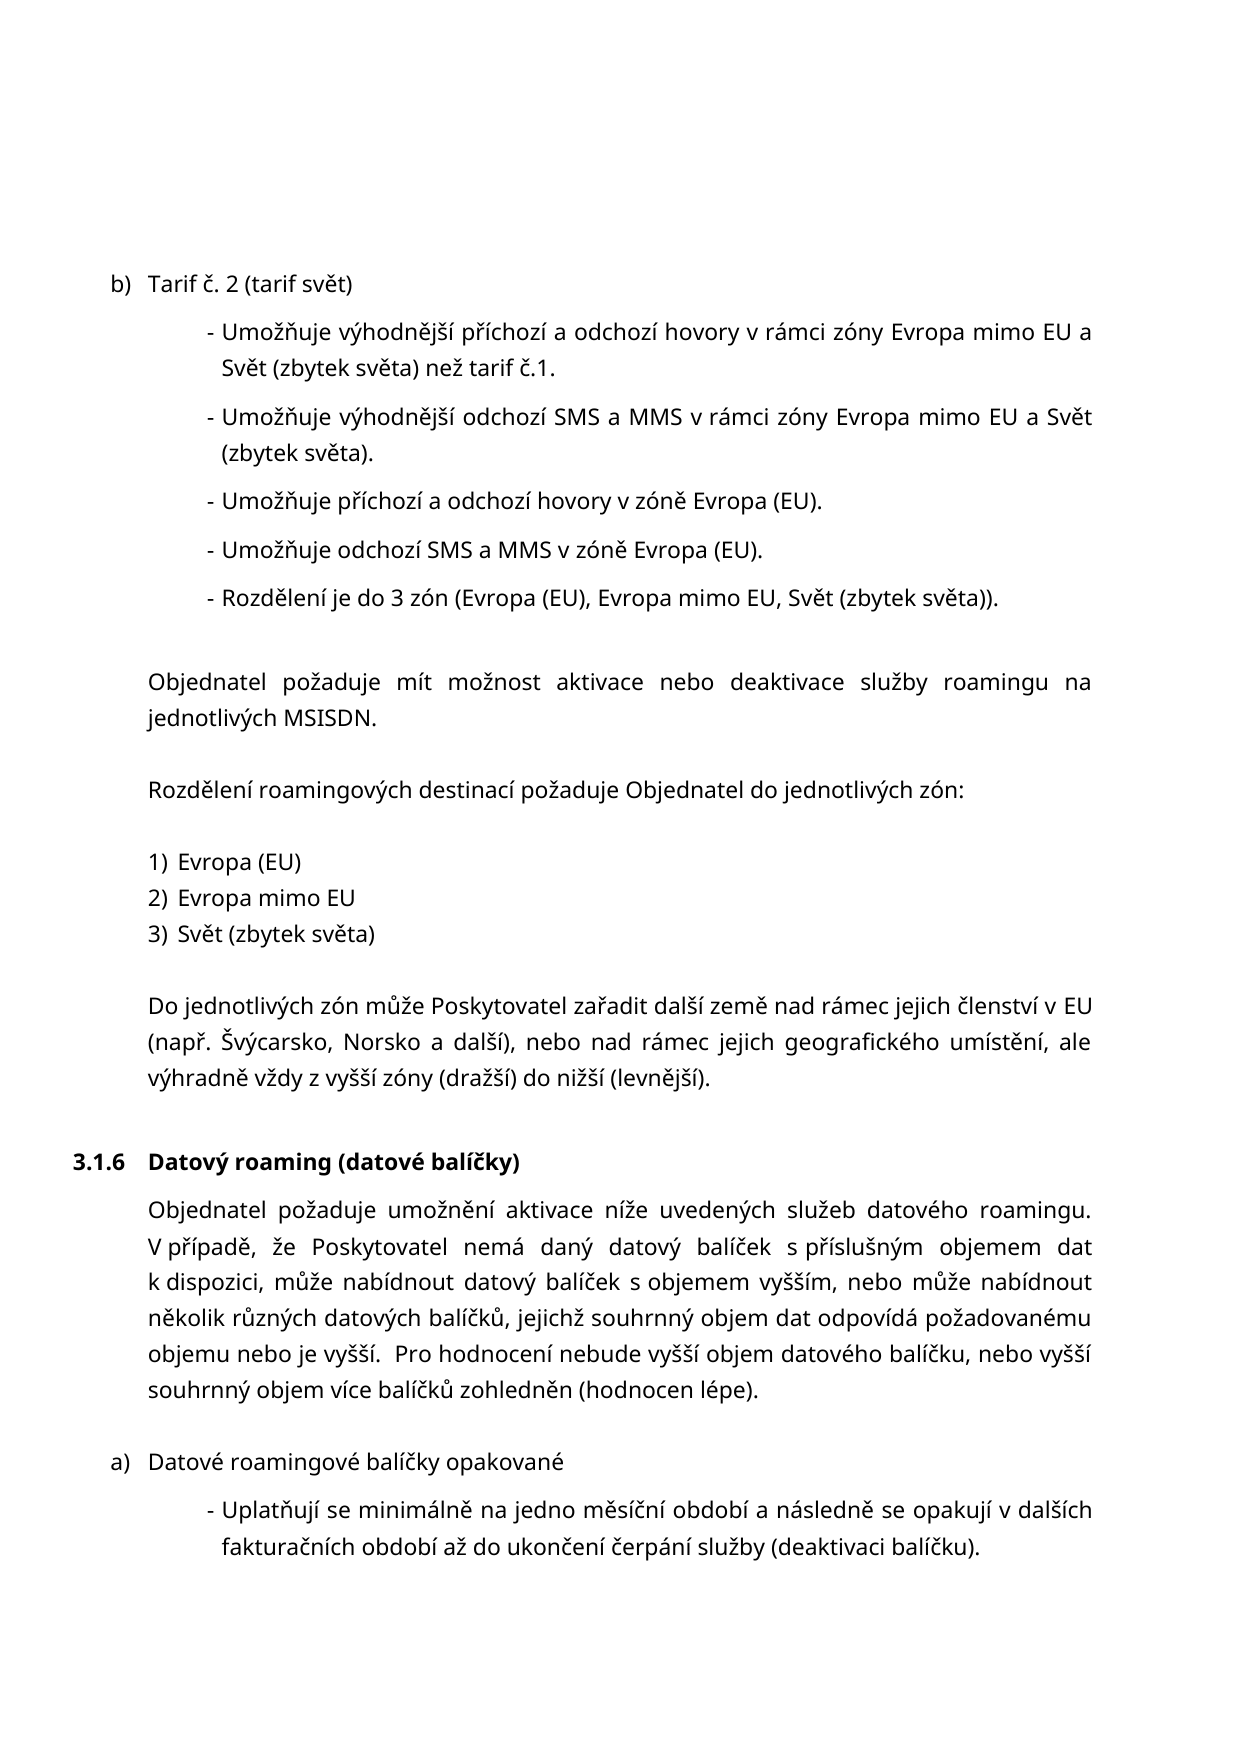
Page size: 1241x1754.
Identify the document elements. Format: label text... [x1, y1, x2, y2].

list Umožňuje příchozí a odchozí hovory v zóně Evropa (EU). [207, 485, 1093, 516]
list Rozdělení je do 3 zón (Evropa (EU), Evropa mimo EU, Svět (zbytek světa)). [207, 582, 1093, 613]
text Objednatel požaduje mít možnost aktivace nebo deaktivace služby roamingu na jednotlivých MSISDN. [148, 666, 1093, 733]
list Umožňuje výhodnější příchozí a odchozí hovory v rámci zóny Evropa mimo EU a Svět (zbytek světa) než tarif č.1. [207, 316, 1093, 383]
text Do jednotlivých zón může Poskytovatel zařadit další země nad rámec jejich členství v EU (např. Švýcarsko, Norsko a další), nebo nad rámec jejich geografického umístění, ale výhradně vždy z vyšší zóny (dražší) do nižší (levnější). [148, 990, 1093, 1093]
subtitle Datový roaming (datové balíčky) [73, 1146, 1093, 1177]
text Objednatel požaduje umožnění aktivace níže uvedených služeb datového roamingu. V případě, že Poskytovatel nemá daný datový balíček s příslušným objemem dat k dispozici, může nabídnout datový balíček s objemem vyšším, nebo může nabídnout několik různých datových balíčků, jejichž souhrnný objem dat odpovídá požadovanému objemu nebo je vyšší. Pro hodnocení nebude vyšší objem datového balíčku, nebo vyšší souhrnný objem více balíčků zohledněn (hodnocen lépe). [148, 1194, 1093, 1405]
list Uplatňují se minimálně na jedno měsíční období a následně se opakují v dalších fakturačních období až do ukončení čerpání služby (deaktivaci balíčku). [207, 1494, 1093, 1562]
list Evropa (EU) [148, 846, 1093, 877]
list Tarif č. 2 (tarif svět) [110, 268, 1093, 299]
list Umožňuje výhodnější odchozí SMS a MMS v rámci zóny Evropa mimo EU a Svět (zbytek světa). [207, 401, 1093, 468]
list Evropa mimo EU [148, 882, 1093, 913]
text Rozdělení roamingových destinací požaduje Objednatel do jednotlivých zón: [148, 774, 1093, 805]
list Datové roamingové balíčky opakované [110, 1446, 1093, 1477]
list Umožňuje odchozí SMS a MMS v zóně Evropa (EU). [207, 533, 1093, 565]
list Svět (zbytek světa) [148, 918, 1093, 949]
